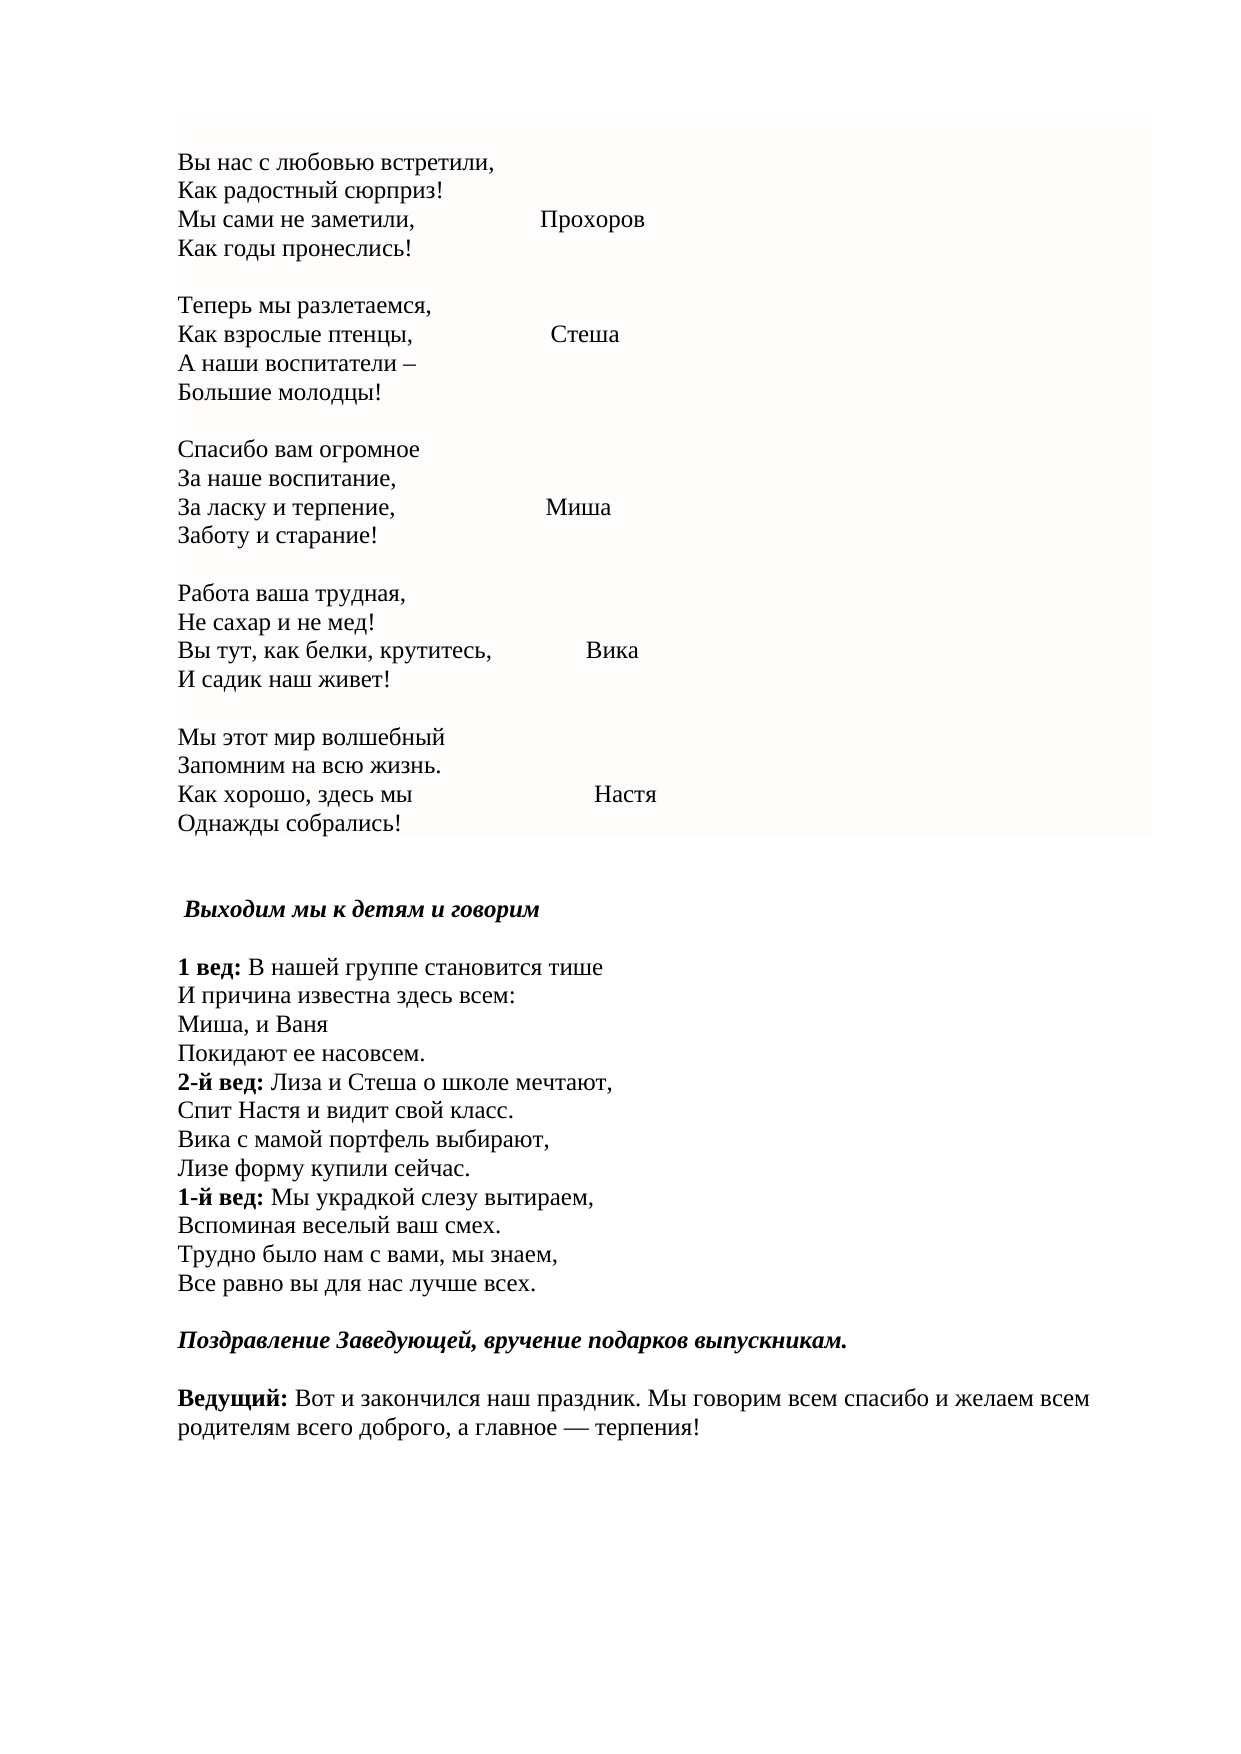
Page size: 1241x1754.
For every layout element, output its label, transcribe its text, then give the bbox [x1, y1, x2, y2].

text Вы нас с любовью встретили, Как радостный сюрприз! Мы сами не заметили, Прохоров Как годы пронеслись! [177, 147, 1152, 262]
text Поздравление Заведующей, вручение подарков выпускникам. [177, 1326, 1152, 1354]
text Ведущий: Вот и закончился наш праздник. Мы говорим всем спасибо и желаем всем родителям всего доброго, а главное — терпения! [177, 1383, 1152, 1441]
text 1 вед: В нашей группе становится тише И причина известна здесь всем: Миша, и Ваня Покидают ее насовсем. [177, 952, 1152, 1067]
text 1-й вед: Мы украдкой слезу вытираем, Вспоминая веселый ваш смех. Трудно было нам с вами, мы знаем, Все равно вы для нас лучше всех. [177, 1182, 1152, 1297]
text Спасибо вам огромное За наше воспитание, За ласку и терпение, Миша Заботу и старание! [177, 434, 1152, 549]
text Теперь мы разлетаемся, Как взрослые птенцы, Стеша А наши воспитатели – Большие молодцы! [177, 291, 1152, 406]
text 2-й вед: Лиза и Стеша о школе мечтают, Спит Настя и видит свой класс. Вика с мамой портфель выбирают, Лизе форму купили сейчас. [177, 1067, 1152, 1182]
text Мы этот мир волшебный Запомним на всю жизнь. Как хорошо, здесь мы Настя Однажды собрались! [177, 722, 1152, 837]
text Работа ваша трудная, Не сахар и не мед! Вы тут, как белки, крутитесь, Вика И садик наш живет! [177, 578, 1152, 693]
text Выходим мы к детям и говорим [177, 894, 1152, 923]
